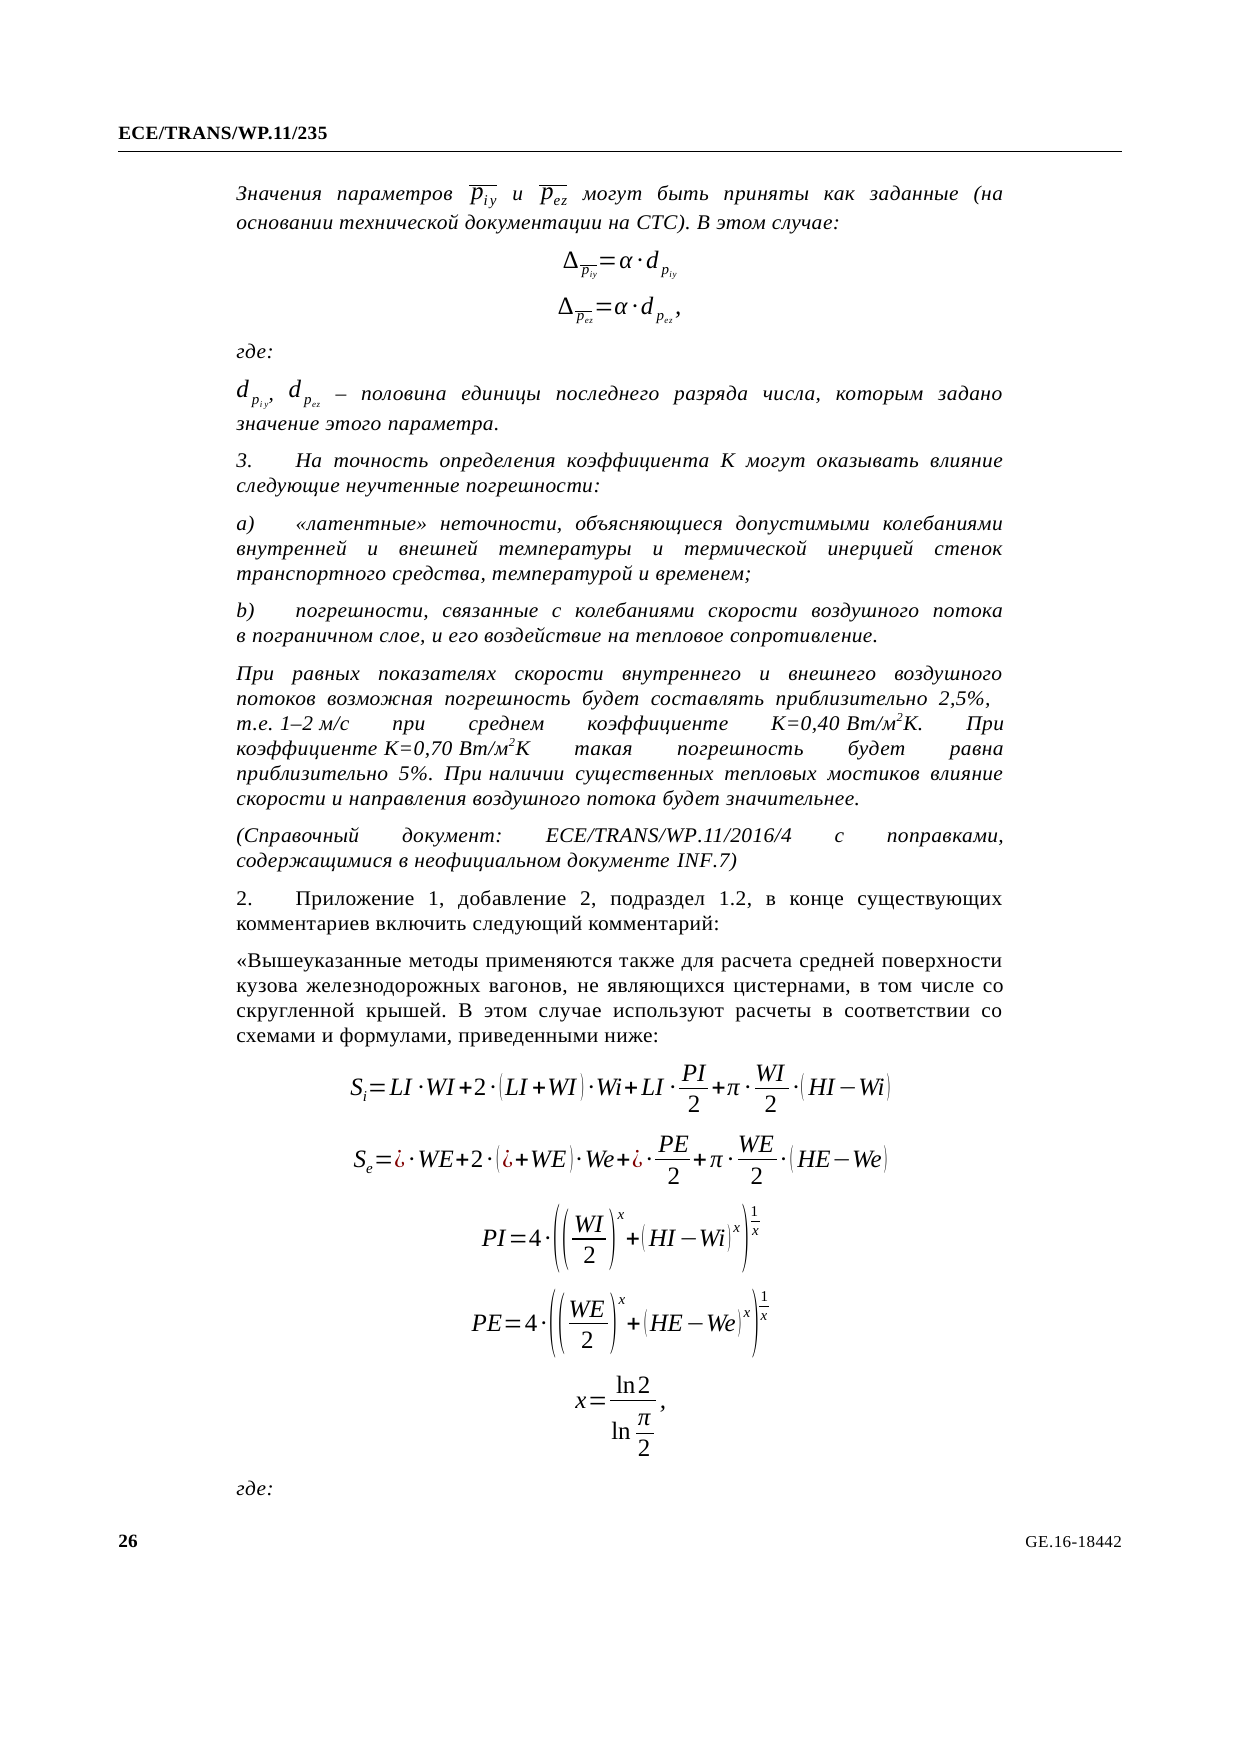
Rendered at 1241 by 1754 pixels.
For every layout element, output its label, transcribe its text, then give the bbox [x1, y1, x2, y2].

text При равных показателях скорости внутреннего и внешнего воздушного потоков возможная погрешность будет составлять приблизительно 2,5%, т.е. 1–2 м/с при среднем коэффициенте К=0,40 Вт/м2К. При коэффициенте К=0,70 Вт/м2К такая погрешность будет равна приблизительно 5%. При наличии существенных тепловых мостиков влияние скорости и направления воздушного потока будет значительнее. [236, 659, 1004, 809]
text 3. На точность определения коэффициента К могут оказывать влияние следующие неучтенные погрешности: [236, 447, 1004, 497]
text «Вышеуказанные методы применяются также для расчета средней поверхности кузова железнодорожных вагонов, не являющихся цистернами, в том числе со скругленной крышей. В этом случае используют расчеты в соответствии со схемами и формулами, приведенными ниже: [236, 947, 1004, 1047]
text Значения параметров и могут быть приняты как заданные (на основании технической документации на СТС). В этом случае: [236, 177, 1004, 234]
text где: [236, 1475, 1004, 1500]
text 2. Приложение 1, добавление 2, подраздел 1.2, в конце существующих комментариев включить следующий комментарий: [236, 884, 1004, 934]
text а) «латентные» неточности, объясняющиеся допустимыми колебаниями внутренней и внешней температуры и термической инерцией стенок транспортного средства, температурой и временем; [236, 509, 1004, 584]
text b) погрешности, связанные с колебаниями скорости воздушного потока в пограничном слое, и его воздействие на тепловое сопротивление. [236, 597, 1004, 647]
text (Справочный документ: ECE/TRANS/WP.11/2016/4 с поправками, содержащимися в неофициальном документе INF.7) [236, 822, 1004, 872]
text где: [236, 338, 1004, 363]
text , – половина единицы последнего разряда числа, которым задано значение этого параметра. [236, 376, 1004, 434]
